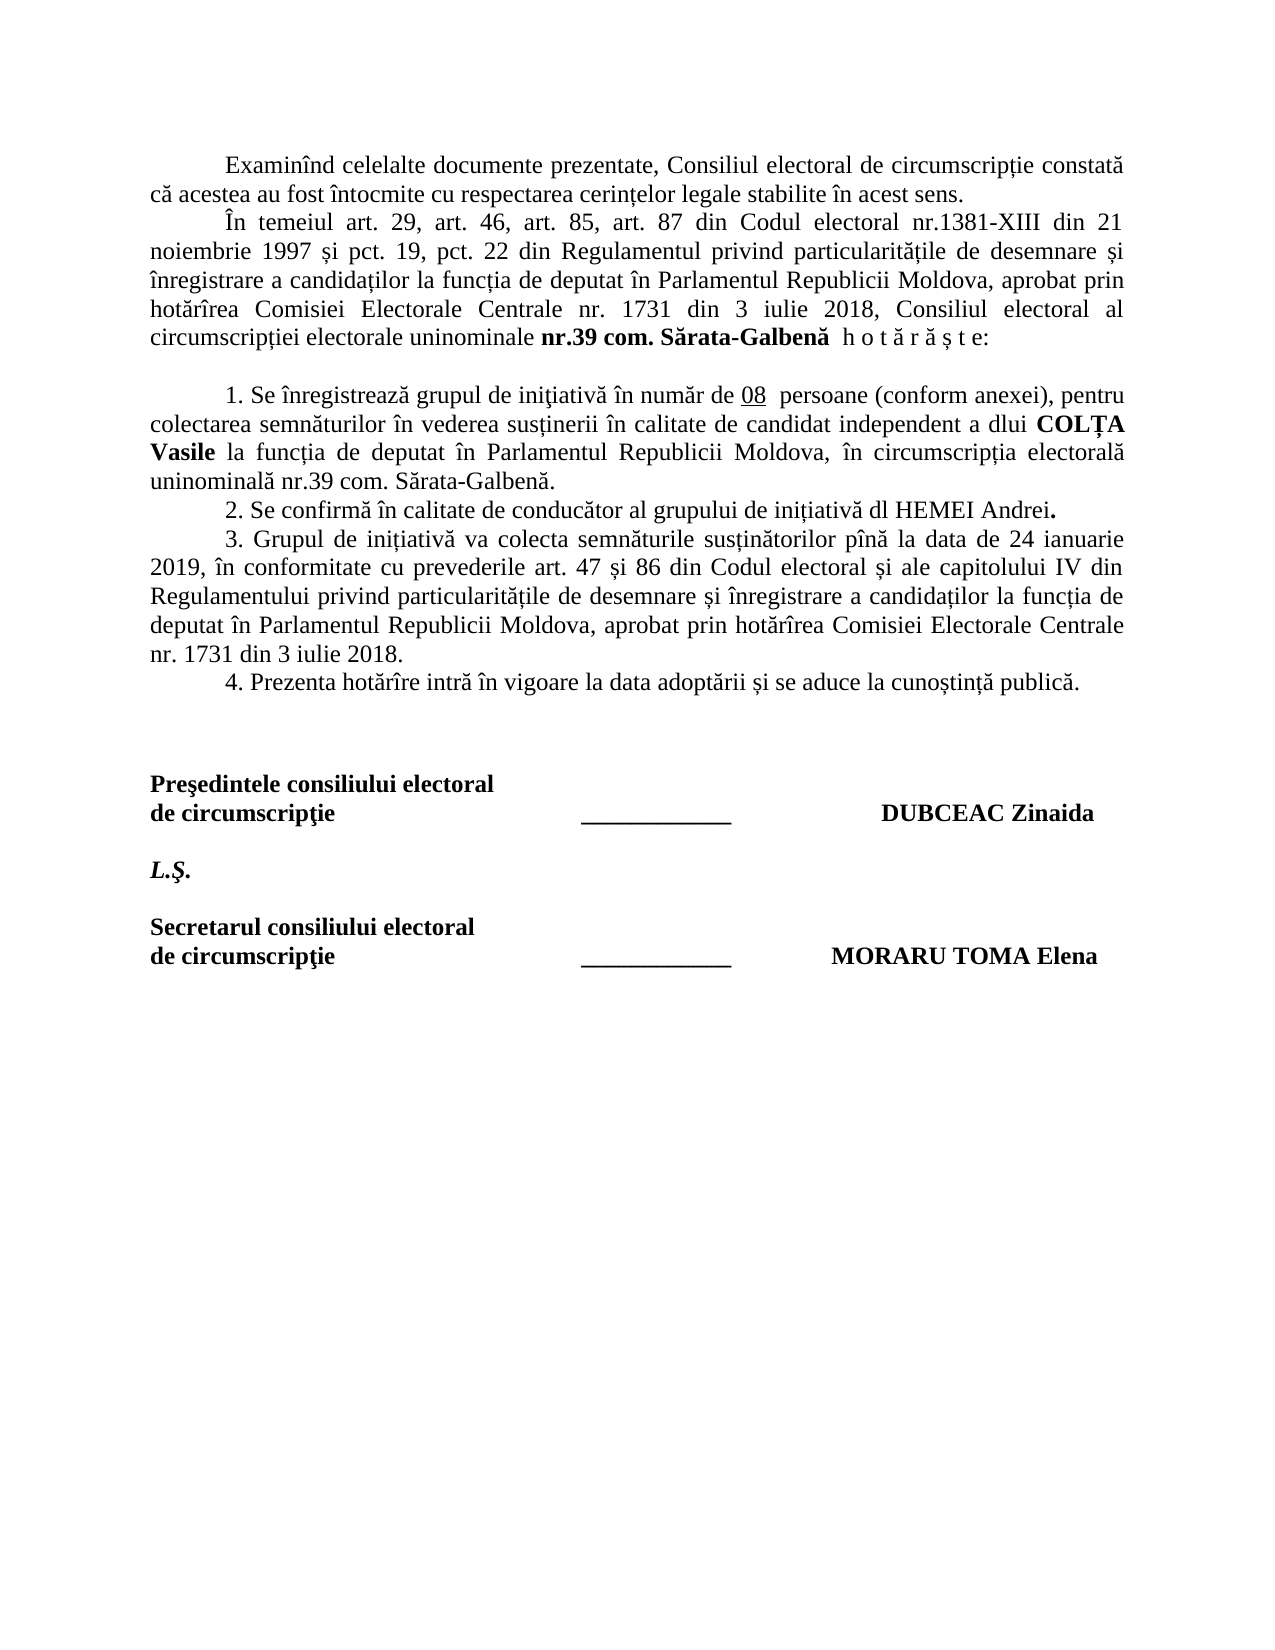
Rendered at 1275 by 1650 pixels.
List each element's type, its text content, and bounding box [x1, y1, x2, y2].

text 4. Prezenta hotărîre intră în vigoare la data adoptării și se aduce la cunoștință publică. [150, 667, 1125, 696]
text de circumscripţie ____________ DUBCEAC Zinaida [150, 798, 1125, 827]
text de circumscripţie ____________ MORARU TOMA Elena [150, 941, 1125, 970]
text Secretarul consiliului electoral [150, 912, 1125, 941]
text L.Ş. [150, 855, 1125, 884]
text În temeiul art. 29, art. 46, art. 85, art. 87 din Codul electoral nr.1381-XIII din 21 noiembrie 1997 și pct. 19, pct. 22 din Regulamentul privind particularitățile de desemnare și înregistrare a candidaților la funcția de deputat în Parlamentul Republicii Moldova, aprobat prin hotărîrea Comisiei Electorale Centrale nr. 1731 din 3 iulie 2018, Consiliul electoral al circumscripției electorale uninominale nr.39 com. Sărata-Galbenă h o t ă r ă ș t e: [150, 207, 1125, 351]
text Preşedintele consiliului electoral [150, 769, 1125, 798]
text 2. Se confirmă în calitate de conducător al grupului de inițiativă dl HEMEI Andrei. [150, 495, 1125, 524]
text Examinînd celelalte documente prezentate, Consiliul electoral de circumscripție constată că acestea au fost întocmite cu respectarea cerințelor legale stabilite în acest sens. [150, 150, 1125, 207]
text 1. Se înregistrează grupul de iniţiativă în număr de 08 persoane (conform anexei), pentru colectarea semnăturilor în vederea susținerii în calitate de candidat independent a dlui COLȚA Vasile la funcția de deputat în Parlamentul Republicii Moldova, în circumscripția electorală uninominală nr.39 com. Sărata-Galbenă. [150, 380, 1125, 495]
text 3. Grupul de inițiativă va colecta semnăturile susținătorilor pînă la data de 24 ianuarie 2019, în conformitate cu prevederile art. 47 și 86 din Codul electoral și ale capitolului IV din Regulamentului privind particularitățile de desemnare și înregistrare a candidaților la funcția de deputat în Parlamentul Republicii Moldova, aprobat prin hotărîrea Comisiei Electorale Centrale nr. 1731 din 3 iulie 2018. [150, 524, 1125, 667]
